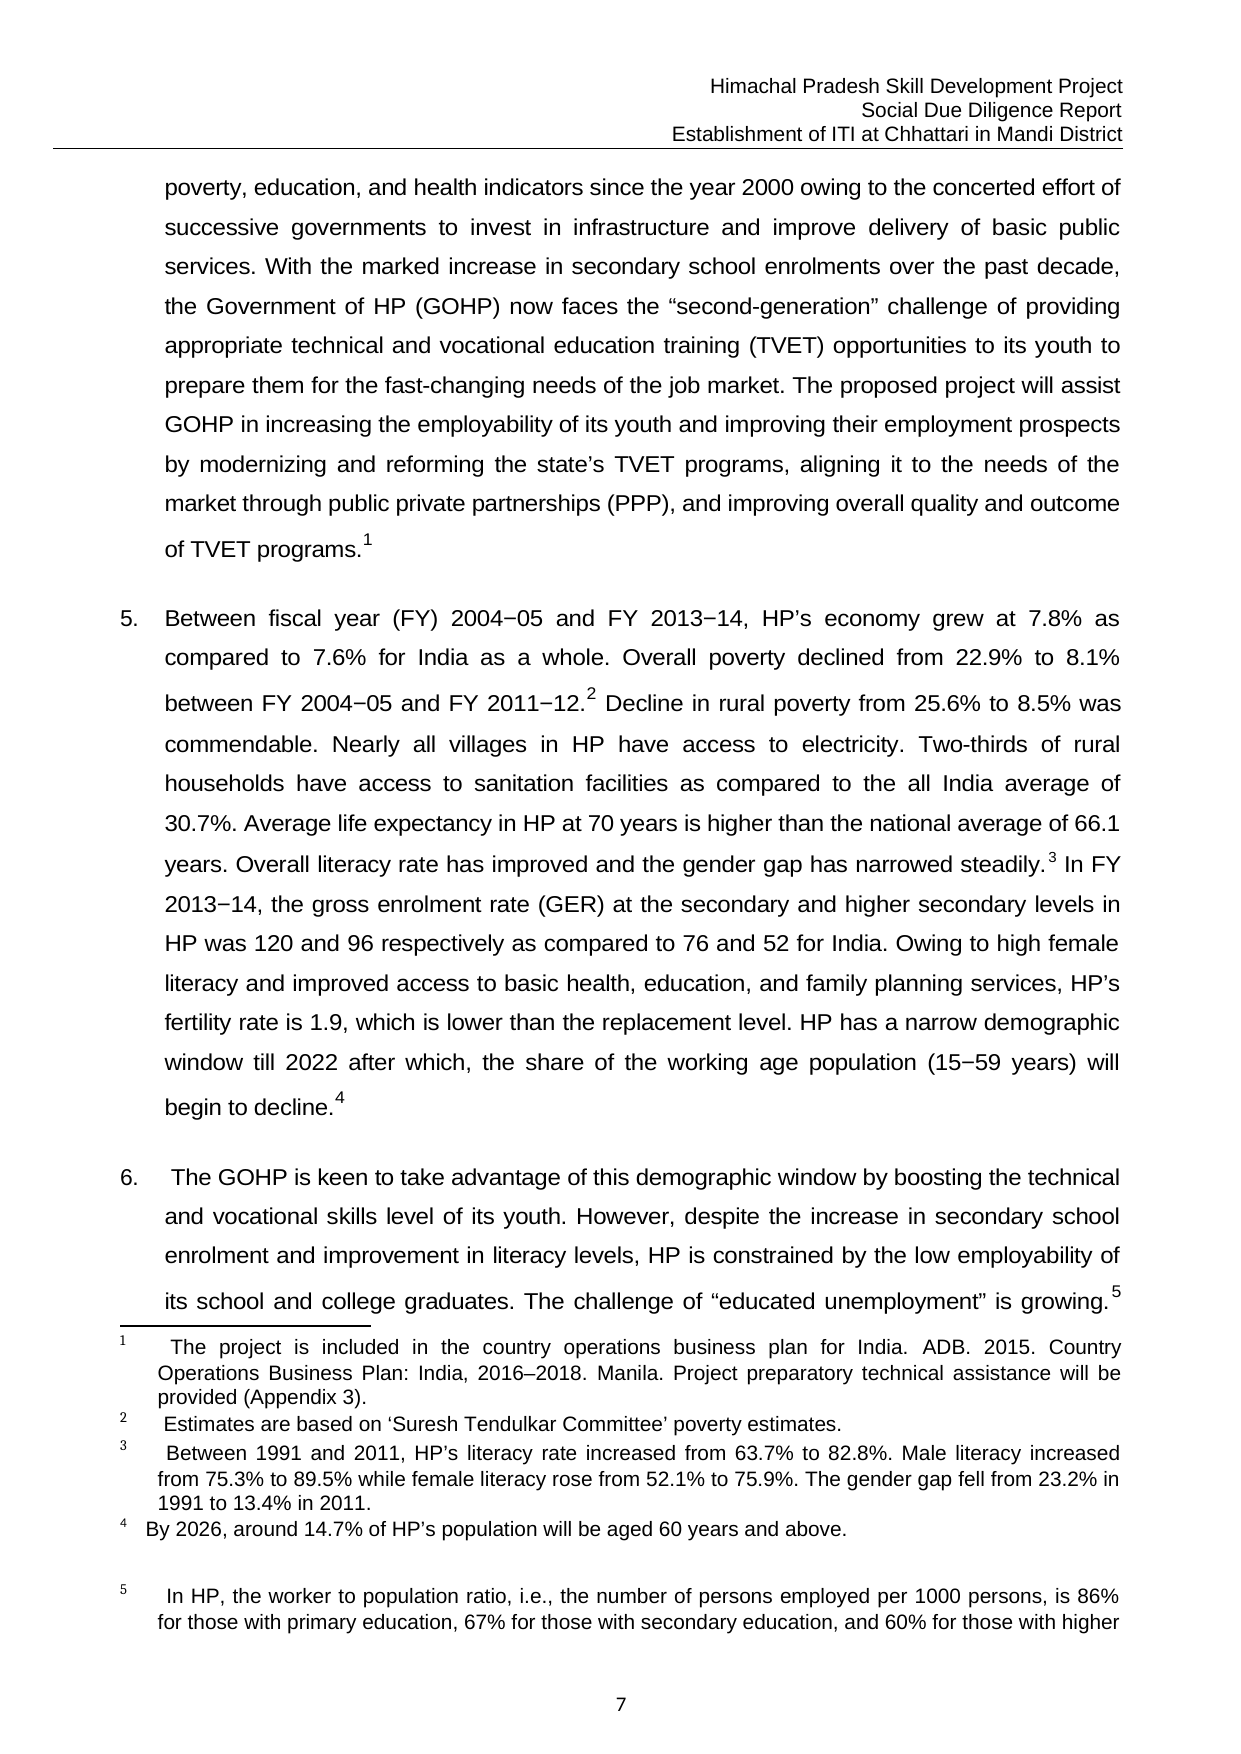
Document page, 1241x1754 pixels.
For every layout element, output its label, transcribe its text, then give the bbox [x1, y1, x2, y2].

list Between fiscal year (FY) 2004−05 and FY 2013−14, HP’s economy grew at 7.8% as compared to 7.6% for India as a whole. Overall poverty declined from 22.9% to 8.1% between FY 2004−05 and FY 2011−12. Decline in rural poverty from 25.6% to 8.5% was commendable. Nearly all villages in HP have access to electricity. Two-thirds of rural households have access to sanitation facilities as compared to the all India average of 30.7%. Average life expectancy in HP at 70 years is higher than the national average of 66.1 years. Overall literacy rate has improved and the gender gap has narrowed steadily. In FY 2013−14, the gross enrolment rate (GER) at the secondary and higher secondary levels in HP was 120 and 96 respectively as compared to 76 and 52 for India. Owing to high female literacy and improved access to basic health, education, and family planning services, HP’s fertility rate is 1.9, which is lower than the replacement level. HP has a narrow demographic window till 2022 after which, the share of the working age population (15−59 years) will begin to decline. [120, 605, 1122, 1122]
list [120, 1163, 1122, 1316]
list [120, 174, 1122, 563]
